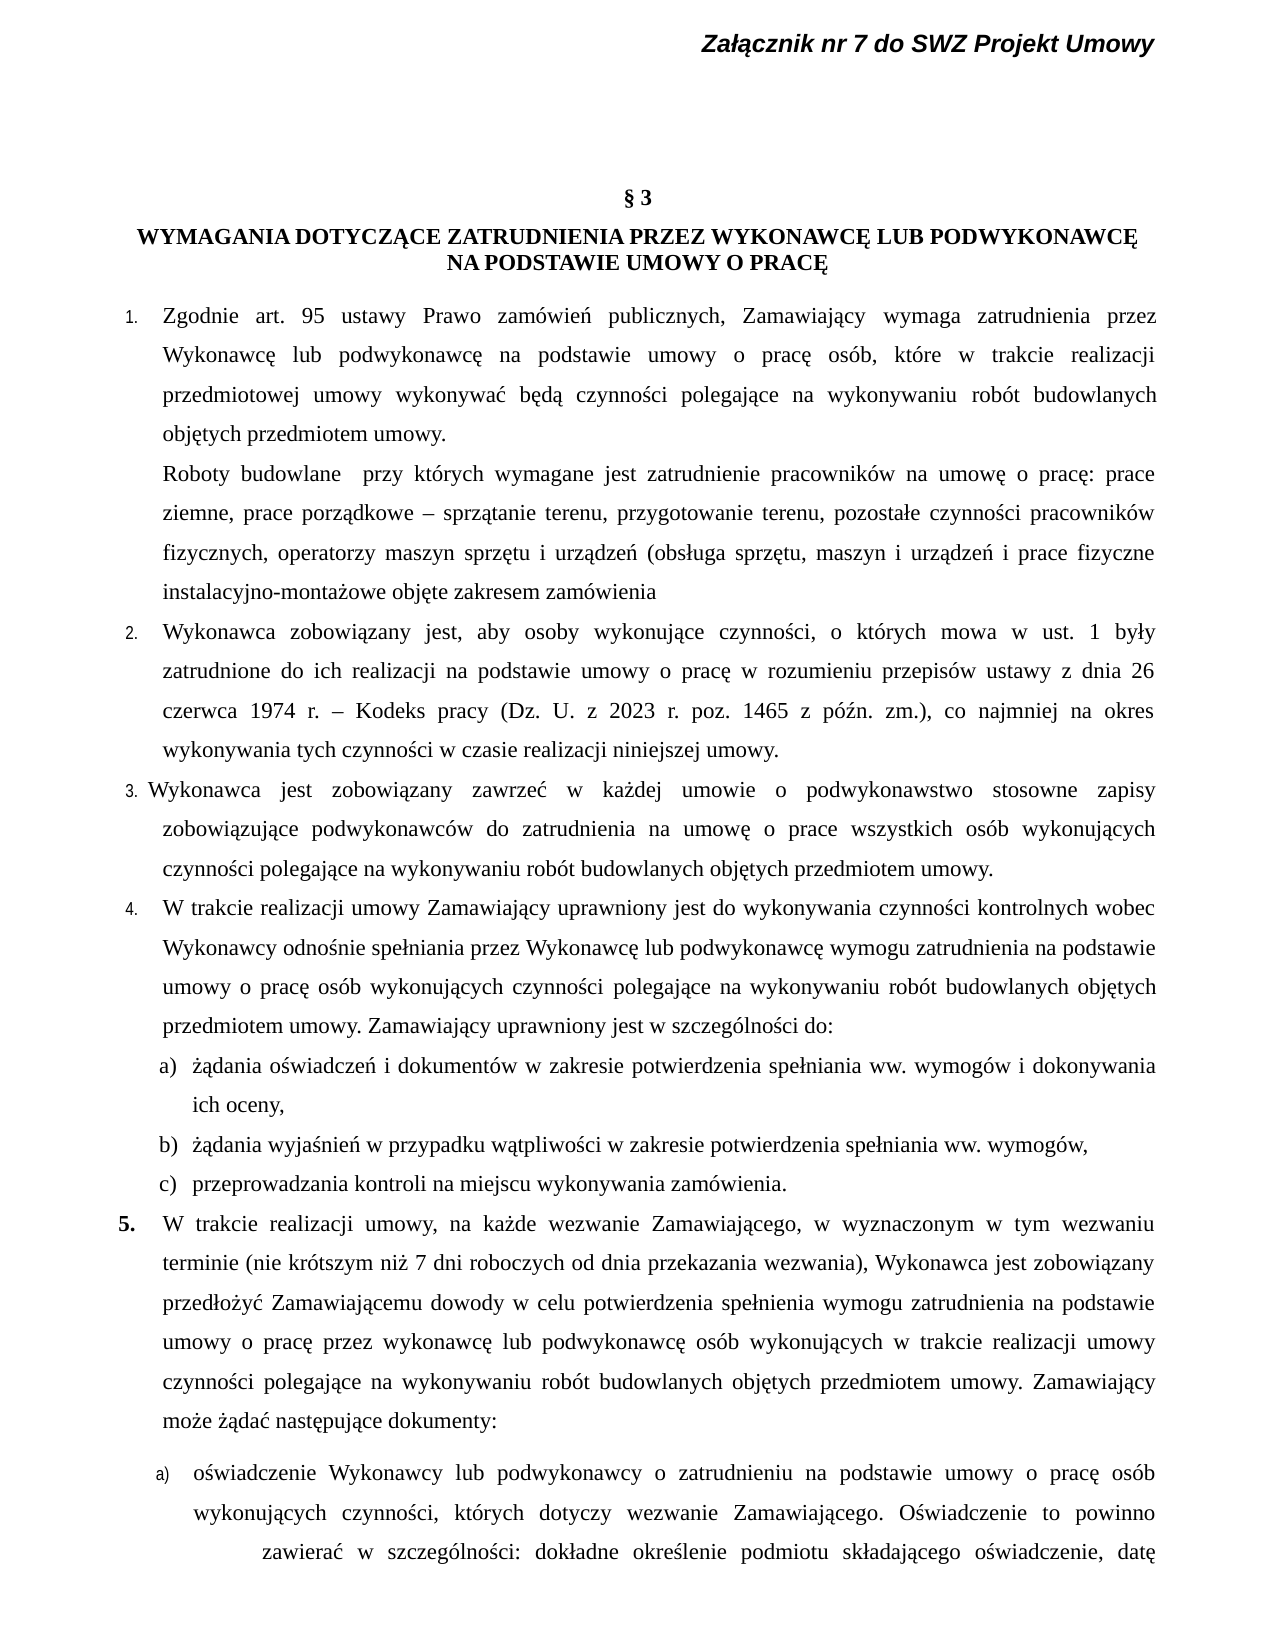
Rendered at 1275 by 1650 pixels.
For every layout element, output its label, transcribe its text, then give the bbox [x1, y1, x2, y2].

text WYMAGANIA DOTYCZĄCE ZATRUDNIENIA PRZEZ WYKONAWCĘ LUB PODWYKONAWCĘ NA PODSTAWIE UMOWY O PRACĘ [118, 223, 1157, 276]
list przeprowadzania kontroli na miejscu wykonywania zamówienia. [159, 1170, 1157, 1197]
list żądania oświadczeń i dokumentów w zakresie potwierdzenia spełniania ww. wymogów i dokonywania ich oceny, [159, 1052, 1157, 1118]
list W trakcie realizacji umowy Zamawiający uprawniony jest do wykonywania czynności kontrolnych wobec Wykonawcy odnośnie spełniania przez Wykonawcę lub podwykonawcę wymogu zatrudnienia na podstawie umowy o pracę osób wykonujących czynności polegające na wykonywaniu robót budowlanych objętych przedmiotem umowy. Zamawiający uprawniony jest w szczególności do: [125, 894, 1157, 1039]
list Zgodnie art. 95 ustawy Prawo zamówień publicznych, Zamawiający wymaga zatrudnienia przez Wykonawcę lub podwykonawcę na podstawie umowy o pracę osób, które w trakcie realizacji przedmiotowej umowy wykonywać będą czynności polegające na wykonywaniu robót budowlanych objętych przedmiotem umowy. [125, 302, 1157, 447]
list Wykonawca jest zobowiązany zawrzeć w każdej umowie o podwykonawstwo stosowne zapisy zobowiązujące podwykonawców do zatrudnienia na umowę o prace wszystkich osób wykonujących czynności polegające na wykonywaniu robót budowlanych objętych przedmiotem umowy. [125, 776, 1157, 881]
list Wykonawca zobowiązany jest, aby osoby wykonujące czynności, o których mowa w ust. 1 były zatrudnione do ich realizacji na podstawie umowy o pracę w rozumieniu przepisów ustawy z dnia 26 czerwca 1974 r. – Kodeks pracy (Dz. U. z 2023 r. poz. 1465 z późn. zm.), co najmniej na okres wykonywania tych czynności w czasie realizacji niniejszej umowy. [125, 618, 1157, 762]
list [156, 1459, 1157, 1564]
list W trakcie realizacji umowy, na każde wezwanie Zamawiającego, w wyznaczonym w tym wezwaniu terminie (nie krótszym niż 7 dni roboczych od dnia przekazania wezwania), Wykonawca jest zobowiązany przedłożyć Zamawiającemu dowody w celu potwierdzenia spełnienia wymogu zatrudnienia na podstawie umowy o pracę przez wykonawcę lub podwykonawcę osób wykonujących w trakcie realizacji umowy czynności polegające na wykonywaniu robót budowlanych objętych przedmiotem umowy. Zamawiający może żądać następujące dokumenty: [118, 1210, 1157, 1434]
text Roboty budowlane przy których wymagane jest zatrudnienie pracowników na umowę o pracę: prace ziemne, prace porządkowe – sprzątanie terenu, przygotowanie terenu, pozostałe czynności pracowników fizycznych, operatorzy maszyn sprzętu i urządzeń (obsługa sprzętu, maszyn i urządzeń i prace fizyczne instalacyjno-montażowe objęte zakresem zamówienia [162, 460, 1157, 604]
list żądania wyjaśnień w przypadku wątpliwości w zakresie potwierdzenia spełniania ww. wymogów, [159, 1131, 1157, 1157]
text § 3 [118, 184, 1157, 210]
